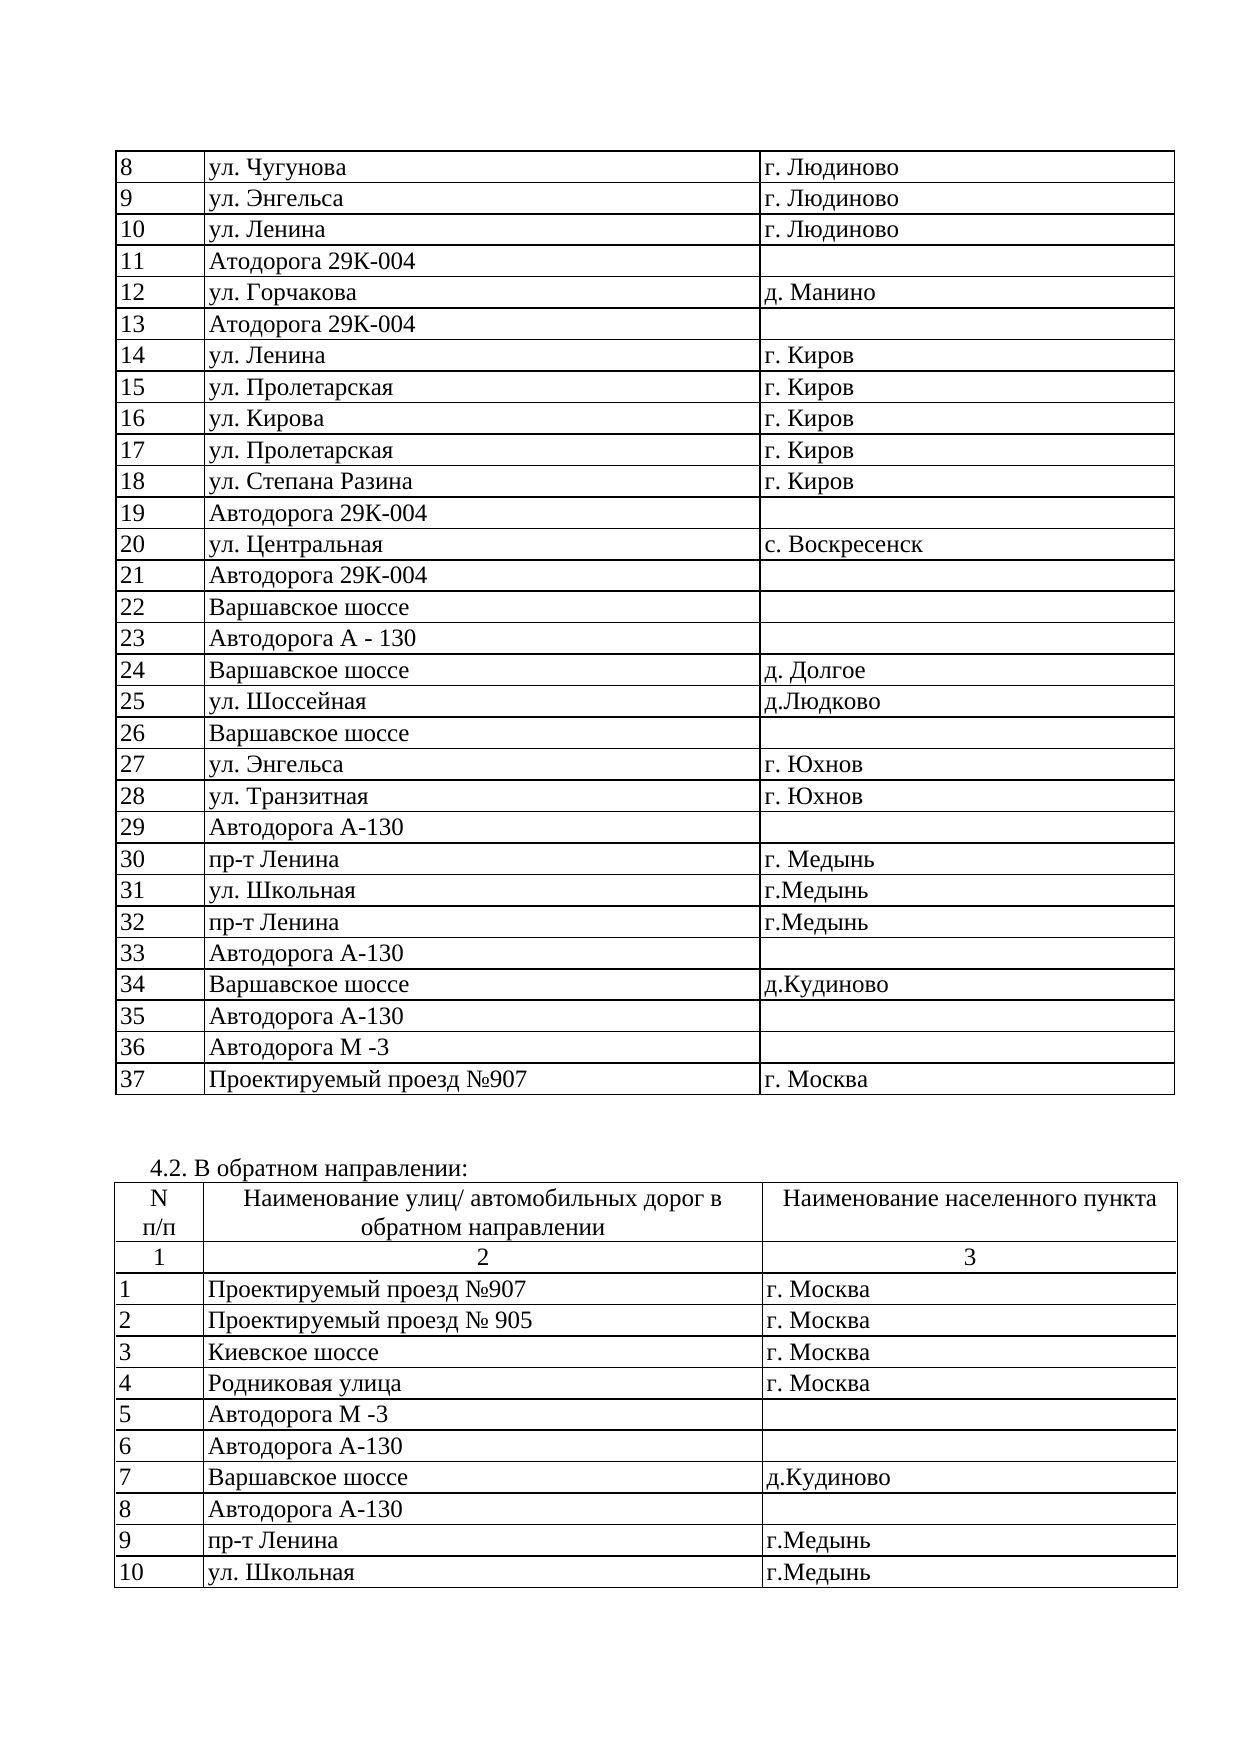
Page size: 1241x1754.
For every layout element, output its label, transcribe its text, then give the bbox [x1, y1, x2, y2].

table_cell 3 [115, 1336, 203, 1366]
table_cell г. Москва [761, 1064, 1174, 1094]
table_cell Автодорога А-130 [204, 1431, 762, 1461]
table_cell [763, 1429, 1177, 1461]
table_cell д.Людково [761, 686, 1174, 716]
table_cell 10 [117, 215, 204, 244]
table_cell ул. Ленина [205, 340, 759, 370]
table_cell Киевское шоссе [204, 1337, 762, 1366]
table_cell 16 [117, 403, 204, 433]
table_cell 29 [117, 812, 204, 842]
table_cell 37 [117, 1064, 204, 1094]
table_cell Проектируемый проезд № 905 [204, 1305, 762, 1335]
table_cell ул. Пролетарская [205, 435, 759, 464]
table_cell 4 [115, 1368, 203, 1398]
table_cell пр-т Ленина [205, 907, 759, 936]
table_cell Атодорога 29К-004 [205, 246, 759, 276]
table_cell Автодорога А-130 [205, 812, 759, 842]
table_cell 9 [115, 1525, 203, 1555]
table_cell Атодорога 29К-004 [205, 309, 759, 339]
table_cell ул. Степана Разина [205, 466, 759, 496]
table_cell 8 [115, 1493, 203, 1524]
table_cell г. Москва [763, 1335, 1177, 1366]
text 4.2. В обратном направлении: [150, 1153, 1090, 1182]
table_cell 28 [117, 781, 204, 811]
table_cell 35 [117, 1001, 204, 1031]
table_cell ул. Школьная [204, 1557, 762, 1587]
table_cell 34 [117, 970, 204, 999]
table_cell 30 [117, 844, 204, 873]
table_header Наименование улиц/ автомобильных дорог в обратном направлении [204, 1183, 762, 1241]
table_cell г. Киров [761, 466, 1174, 496]
table_cell ул. Энгельса [205, 749, 759, 779]
table_cell [761, 561, 1174, 590]
table_cell 5 [115, 1399, 203, 1429]
table_cell Автодорога А-130 [205, 1001, 759, 1031]
table_cell г. Киров [761, 340, 1174, 370]
table_cell д. Манино [761, 277, 1174, 307]
table_cell 2 [204, 1242, 762, 1272]
table_cell 1 [115, 1273, 203, 1303]
table_cell [763, 1398, 1177, 1429]
table_header Наименование населенного пункта [763, 1183, 1177, 1241]
table_cell г. Москва [763, 1366, 1177, 1398]
table_cell г. Медынь [761, 844, 1174, 873]
table_cell Автодорога М -3 [204, 1400, 762, 1429]
table_cell ул. Горчакова [205, 277, 759, 307]
table_cell д.Кудиново [761, 970, 1174, 999]
table_cell Проектируемый проезд №907 [205, 1064, 759, 1094]
table_cell ул. Транзитная [205, 781, 759, 811]
table_cell г. Москва [763, 1272, 1177, 1303]
table_cell г. Киров [761, 372, 1174, 402]
table_cell ул. Школьная [205, 875, 759, 905]
table_cell [761, 246, 1174, 276]
table_cell г.Медынь [763, 1555, 1177, 1587]
table_cell 33 [117, 938, 204, 968]
table_cell Родниковая улица [204, 1368, 762, 1398]
table_cell 3 [763, 1241, 1177, 1272]
table_cell 2 [115, 1305, 203, 1335]
table_cell ул. Шоссейная [205, 686, 759, 716]
table_cell 20 [117, 529, 204, 559]
table_cell ул. Энгельса [205, 183, 759, 213]
table_cell [761, 938, 1174, 968]
table_cell д. Долгое [761, 655, 1174, 685]
table_cell 11 [117, 246, 204, 276]
table_cell [761, 1001, 1174, 1031]
table_cell ул. Кирова [205, 403, 759, 433]
table_cell г. Москва [763, 1304, 1177, 1335]
table_cell 6 [115, 1430, 203, 1461]
table_cell 21 [117, 561, 204, 590]
table_cell ул. Центральная [205, 529, 759, 559]
table_cell 14 [117, 340, 204, 370]
table_cell пр-т Ленина [204, 1525, 762, 1555]
table_cell г. Людиново [761, 215, 1174, 244]
table_cell пр-т Ленина [205, 844, 759, 873]
table_header N п/п [115, 1183, 203, 1241]
table_cell Автодорога 29К-004 [205, 498, 759, 527]
table_cell [761, 623, 1174, 653]
table_cell Варшавское шоссе [205, 718, 759, 748]
table_cell Проектируемый проезд №907 [204, 1274, 762, 1303]
table_cell Варшавское шоссе [204, 1462, 762, 1492]
table_cell 15 [117, 372, 204, 402]
table_cell Автодорога М -3 [205, 1032, 759, 1062]
table_cell ул. Чугунова [205, 152, 759, 181]
table_cell Варшавское шоссе [205, 655, 759, 685]
table_cell г.Медынь [763, 1524, 1177, 1555]
table_cell Автодорога А-130 [205, 938, 759, 968]
table_cell [763, 1492, 1177, 1524]
table_cell г.Медынь [761, 875, 1174, 905]
table_cell 25 [117, 686, 204, 716]
table_cell 10 [115, 1556, 203, 1587]
table_cell [761, 309, 1174, 339]
table_cell Автодорога 29К-004 [205, 561, 759, 590]
table_cell Автодорога А - 130 [205, 623, 759, 653]
table_cell с. Воскресенск [761, 529, 1174, 559]
table_cell 22 [117, 592, 204, 622]
table_cell [761, 592, 1174, 622]
table_cell ул. Ленина [205, 215, 759, 244]
table_cell [761, 812, 1174, 842]
table_cell 7 [115, 1462, 203, 1492]
table_cell 36 [117, 1032, 204, 1062]
table_cell Варшавское шоссе [205, 970, 759, 999]
table_cell 18 [117, 466, 204, 496]
table_cell Варшавское шоссе [205, 592, 759, 622]
table_cell 13 [117, 309, 204, 339]
table_cell 8 [117, 152, 204, 181]
table_cell 31 [117, 875, 204, 905]
table_cell 9 [117, 183, 204, 213]
table_cell 23 [117, 623, 204, 653]
table_cell [761, 1032, 1174, 1062]
table_cell [761, 718, 1174, 748]
table_cell г. Киров [761, 435, 1174, 464]
table_cell 17 [117, 435, 204, 464]
table_cell [761, 498, 1174, 527]
table_cell 12 [117, 277, 204, 307]
table_cell 32 [117, 907, 204, 936]
table_cell 1 [115, 1242, 203, 1272]
table_cell г. Людиново [761, 183, 1174, 213]
table_cell Автодорога А-130 [204, 1494, 762, 1524]
table_cell д.Кудиново [763, 1461, 1177, 1492]
table_cell 19 [117, 498, 204, 527]
table_cell г. Людиново [761, 152, 1174, 181]
table_cell г. Юхнов [761, 781, 1174, 811]
table_cell г.Медынь [761, 907, 1174, 936]
table_cell 26 [117, 718, 204, 748]
table_cell 27 [117, 749, 204, 779]
table_cell 24 [117, 655, 204, 685]
table_cell г. Юхнов [761, 749, 1174, 779]
table_cell г. Киров [761, 403, 1174, 433]
table_cell ул. Пролетарская [205, 372, 759, 402]
